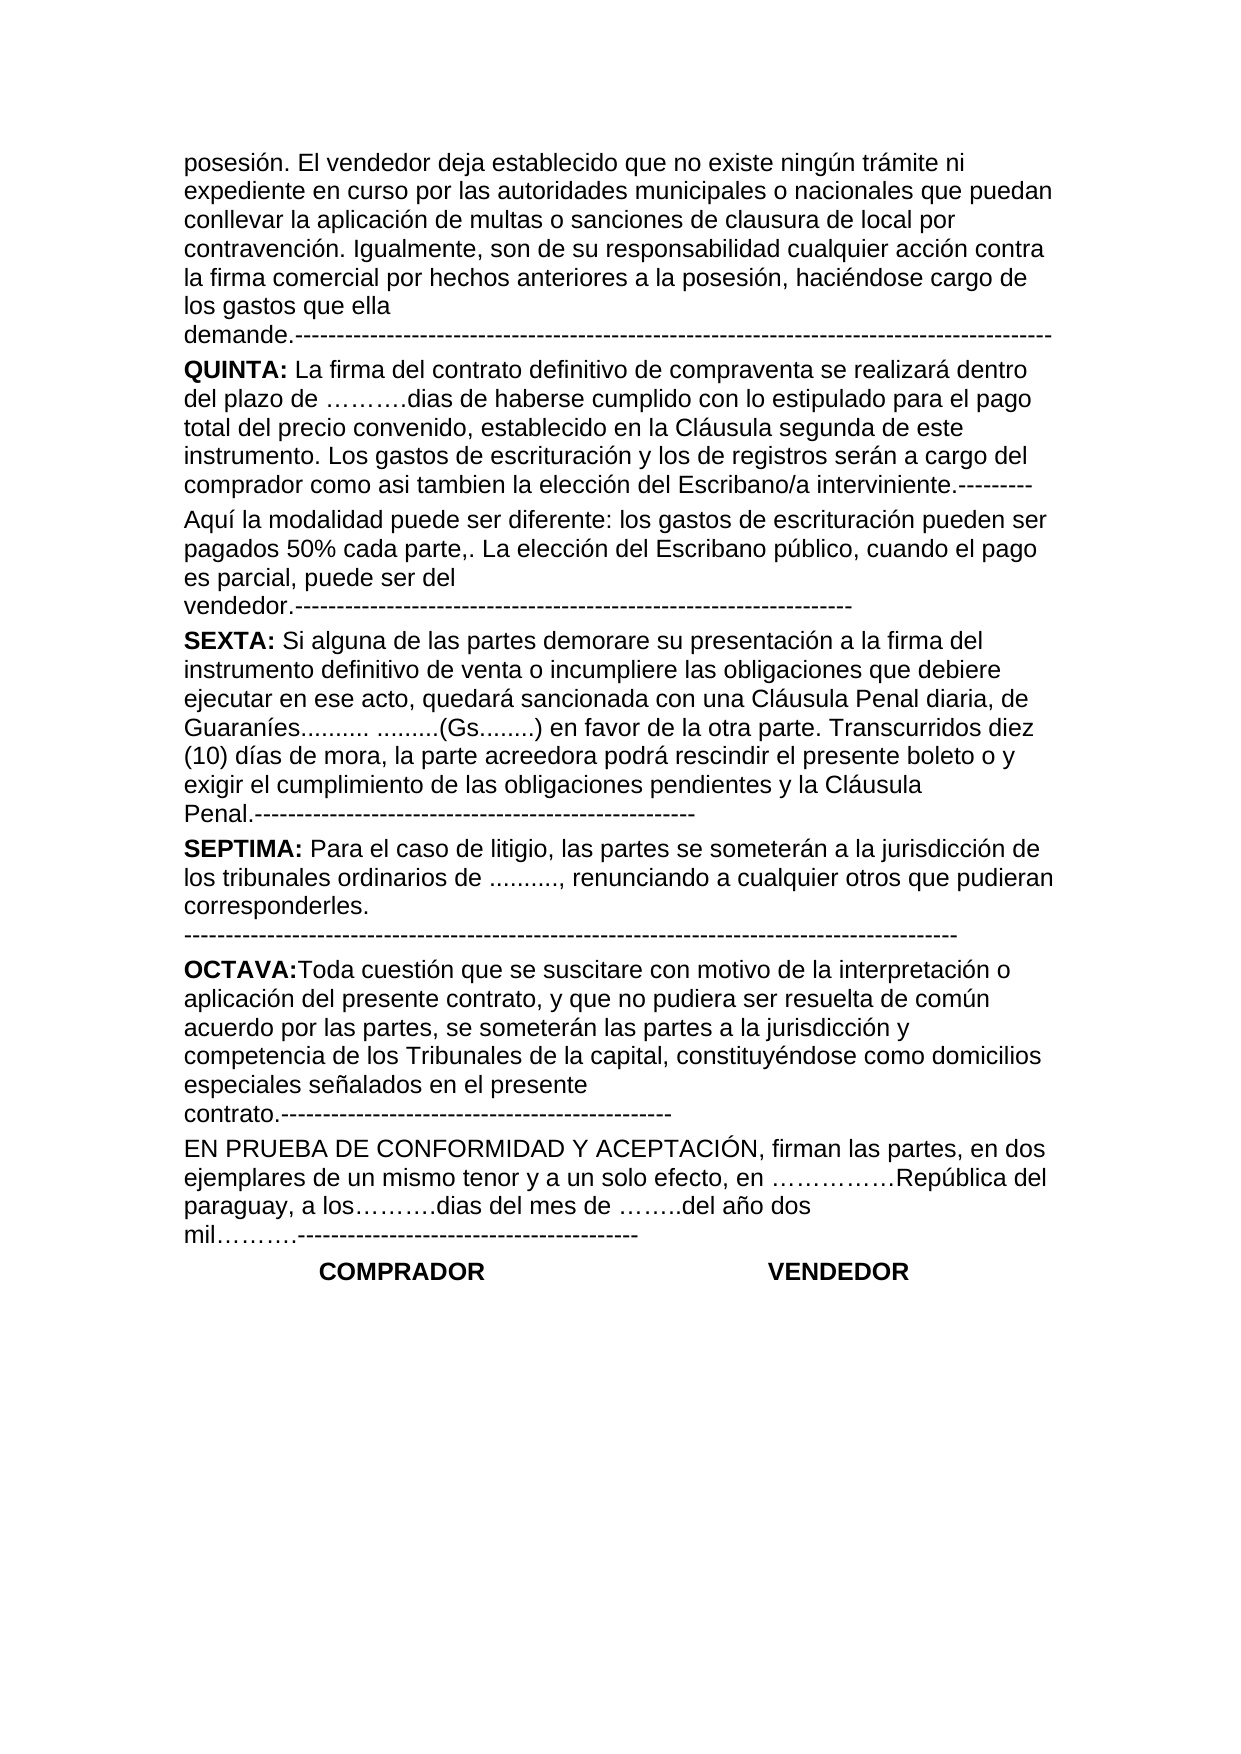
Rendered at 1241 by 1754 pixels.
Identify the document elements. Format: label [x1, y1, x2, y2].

table_cell [177, 148, 1063, 1287]
